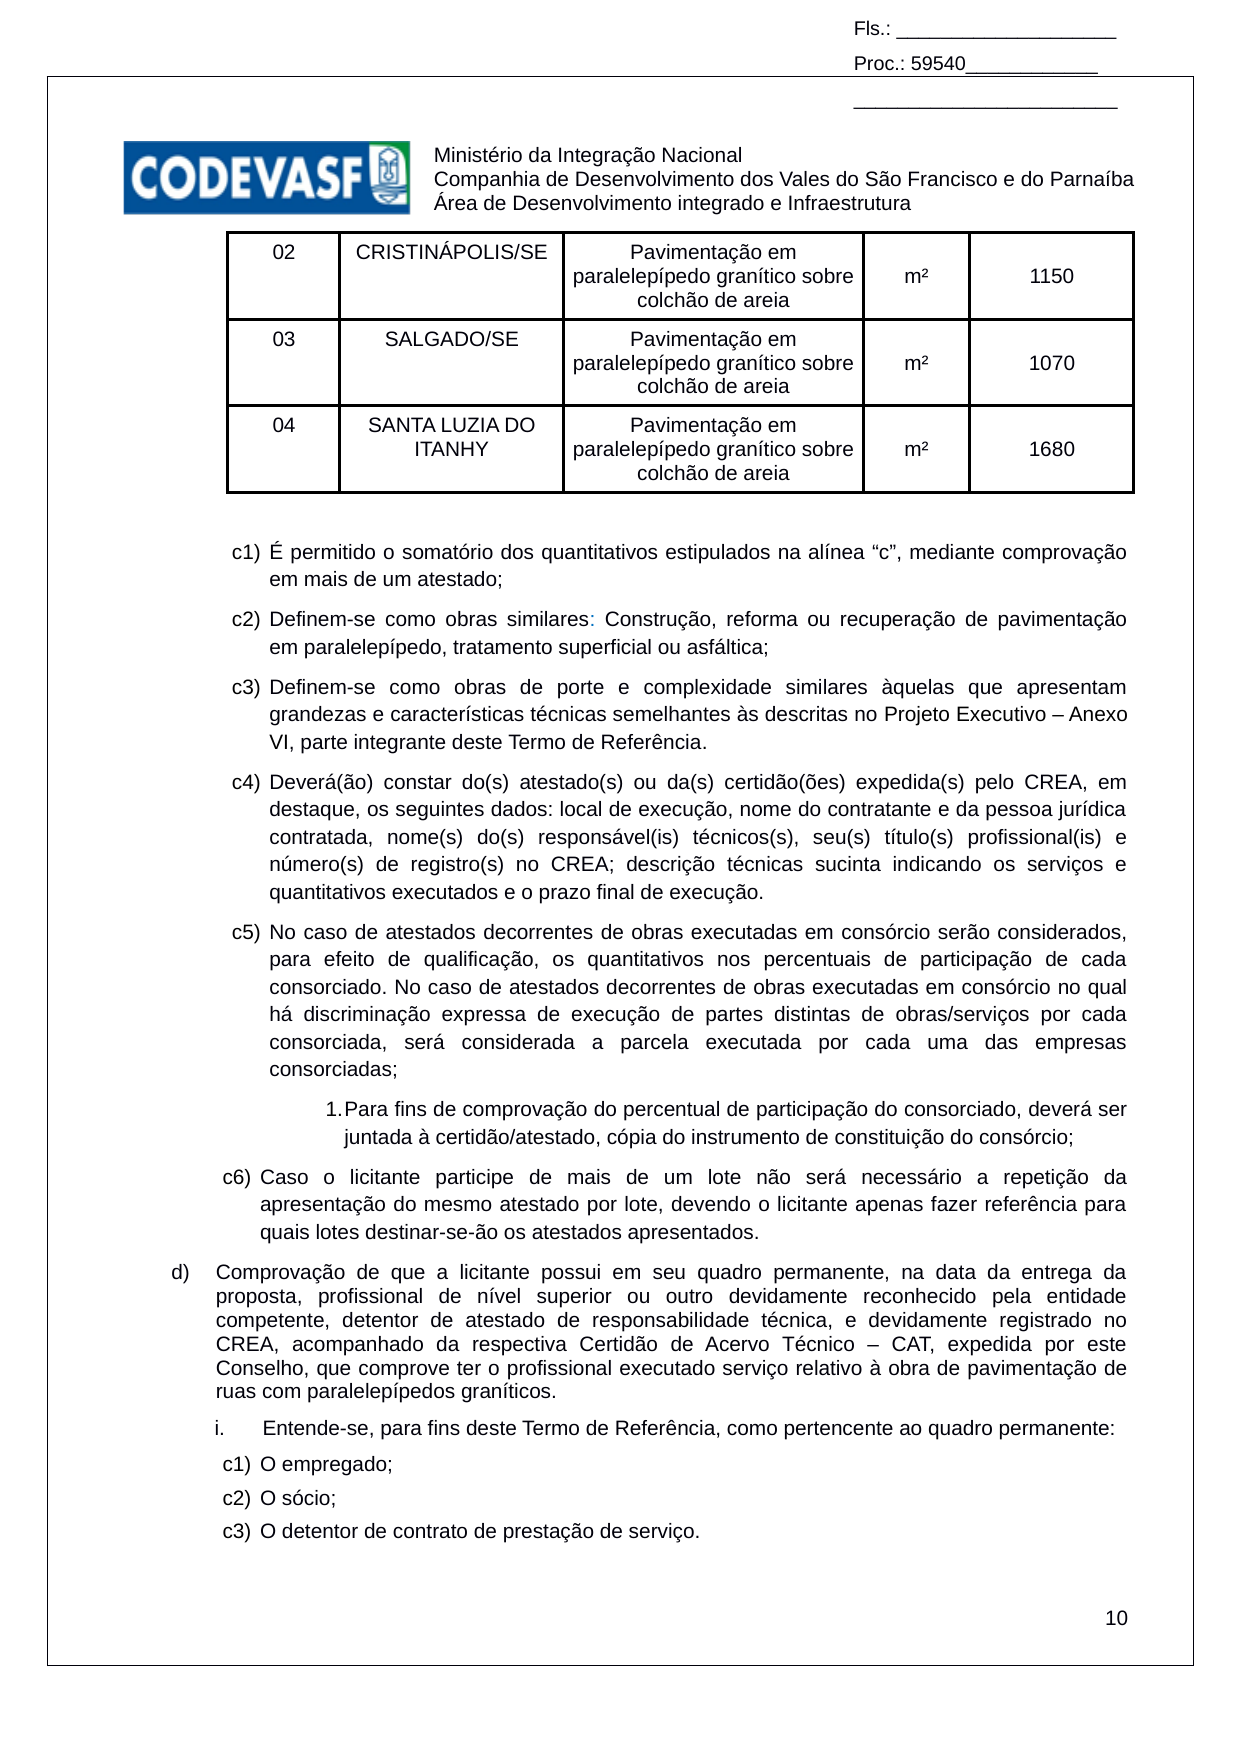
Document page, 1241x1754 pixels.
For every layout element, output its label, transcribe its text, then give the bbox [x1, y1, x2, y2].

list Caso o licitante participe de mais de um lote não será necessário a repetição da apresentação do mesmo atestado por lote, devendo o licitante apenas fazer referência para quais lotes destinar-se-ão os atestados apresentados. [222, 1164, 1128, 1243]
list O empregado; [222, 1452, 1128, 1476]
list Para fins de comprovação do percentual de participação do consorciado, deverá ser juntada à certidão/atestado, cópia do instrumento de constituição do consórcio; [325, 1097, 1128, 1148]
table_cell 1150 [971, 234, 1132, 318]
list Definem-se como obras similares: Construção, reforma ou recuperação de pavimentação em paralelepípedo, tratamento superficial ou asfáltica; [232, 607, 1128, 658]
table_cell SANTA LUZIA DO ITANHY [341, 407, 562, 491]
table_cell CRISTINÁPOLIS/SE [341, 234, 562, 318]
list Comprovação de que a licitante possui em seu quadro permanente, na data da entrega da proposta, profissional de nível superior ou outro devidamente reconhecido pela entidade competente, detentor de atestado de responsabilidade técnica, e devidamente registrado no CREA, acompanhado da respectiva Certidão de Acervo Técnico – CAT, expedida por este Conselho, que comprove ter o profissional executado serviço relativo à obra de pavimentação de ruas com paralelepípedos graníticos. [171, 1259, 1128, 1403]
table_cell m² [865, 234, 968, 318]
table_cell m² [865, 407, 968, 491]
list Entende-se, para fins deste Termo de Referência, como pertencente ao quadro permanente: [225, 1416, 1128, 1440]
table_cell m² [865, 321, 968, 404]
table_cell SALGADO/SE [341, 321, 562, 404]
table_cell Pavimentação em paralelepípedo granítico sobre colchão de areia [565, 407, 862, 491]
list O detentor de contrato de prestação de serviço. [222, 1519, 1128, 1543]
table_cell 02 [229, 234, 338, 318]
table_cell Pavimentação em paralelepípedo granítico sobre colchão de areia [565, 321, 862, 404]
table_cell 03 [229, 321, 338, 404]
table_cell 1070 [971, 321, 1132, 404]
table_cell 1680 [971, 407, 1132, 491]
list Deverá(ão) constar do(s) atestado(s) ou da(s) certidão(ões) expedida(s) pelo CREA, em destaque, os seguintes dados: local de execução, nome do contratante e da pessoa jurídica contratada, nome(s) do(s) responsável(is) técnicos(s), seu(s) título(s) profissional(is) e número(s) de registro(s) no CREA; descrição técnicas sucinta indicando os serviços e quantitativos executados e o prazo final de execução. [232, 769, 1128, 903]
list É permitido o somatório dos quantitativos estipulados na alínea “c”, mediante comprovação em mais de um atestado; [232, 539, 1128, 591]
table_cell Pavimentação em paralelepípedo granítico sobre colchão de areia [565, 234, 862, 318]
list O sócio; [222, 1486, 1128, 1510]
list No caso de atestados decorrentes de obras executadas em consórcio serão considerados, para efeito de qualificação, os quantitativos nos percentuais de participação de cada consorciado. No caso de atestados decorrentes de obras executadas em consórcio no qual há discriminação expressa de execução de partes distintas de obras/serviços por cada consorciada, será considerada a parcela executada por cada uma das empresas consorciadas; [232, 919, 1128, 1081]
list Definem-se como obras de porte e complexidade similares àquelas que apresentam grandezas e características técnicas semelhantes às descritas no Projeto Executivo – Anexo VI, parte integrante deste Termo de Referência. [232, 674, 1128, 753]
table_cell 04 [229, 407, 338, 491]
picture [123, 141, 412, 217]
